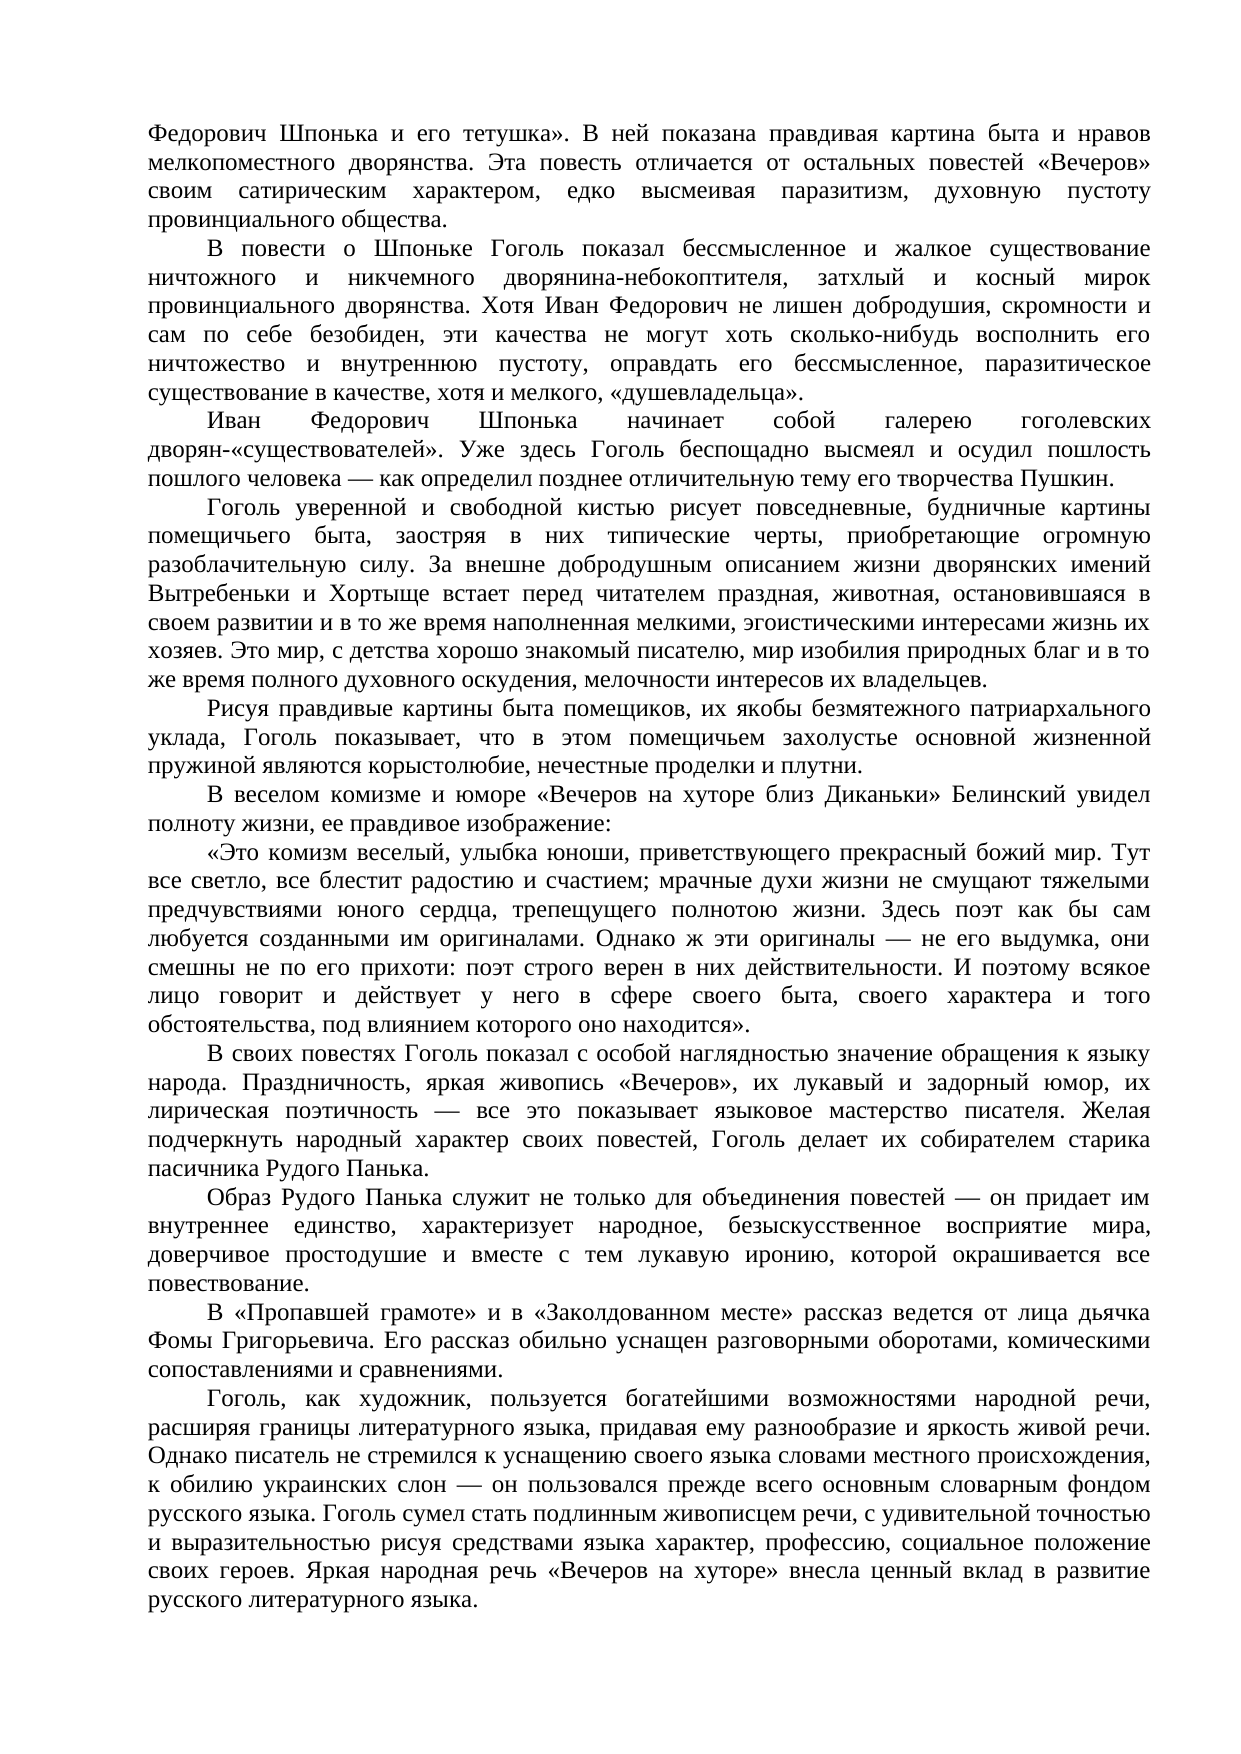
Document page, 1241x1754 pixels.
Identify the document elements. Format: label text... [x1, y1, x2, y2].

text В «Пропавшей грамоте» и в «Заколдованном месте» рассказ ведется от лица дьячка Фомы Григорьевича. Его рассказ обильно уснащен разговорными оборотами, комическими сопоставлениями и сравнениями. [148, 1297, 1152, 1383]
text Образ Рудого Панька служит не только для объединения повестей — он придает им внутреннее единство, характеризует народное, безыскусственное восприятие мира, доверчивое простодушие и вместе с тем лукавую иронию, которой окрашивается все повествование. [148, 1182, 1152, 1297]
text Гоголь уверенной и свободной кистью рисует повседневные, будничные картины помещичьего быта, заостряя в них типические черты, приобретающие огромную разоблачительную силу. За внешне добродушным описанием жизни дворянских имений Вытребеньки и Хортыще встает перед читателем праздная, животная, остановившаяся в своем развитии и в то же время наполненная мелкими, эгоистическими интересами жизнь их хозяев. Это мир, с детства хорошо знакомый писателю, мир изобилия природных благ и в то же время полного духовного оскудения, мелочности интересов их владельцев. [148, 492, 1152, 693]
text В повести о Шпоньке Гоголь показал бессмысленное и жалкое существование ничтожного и никчемного дворянина-небокоптителя, затхлый и косный мирок провинциального дворянства. Хотя Иван Федорович не лишен добродушия, скромности и сам по себе безобиден, эти качества не могут хоть сколько-нибудь восполнить его ничтожество и внутреннюю пустоту, оправдать его бессмысленное, паразитическое существование в качестве, хотя и мелкого, «душевладельца». [148, 233, 1152, 406]
text Иван Федорович Шпонька начинает собой галерею гоголевских дворян-«существователей». Уже здесь Гоголь беспощадно высмеял и осудил пошлость пошлого человека — как определил позднее отличительную тему его творчества Пушкин. [148, 406, 1152, 492]
text В своих повестях Гоголь показал с особой наглядностью значение обращения к языку народа. Праздничность, яркая живопись «Вечеров», их лукавый и задорный юмор, их лирическая поэтичность — все это показывает языковое мастерство писателя. Желая подчеркнуть народный характер своих повестей, Гоголь делает их собирателем старика пасичника Рудого Панька. [148, 1038, 1152, 1182]
text В веселом комизме и юморе «Вечеров на хуторе близ Диканьки» Белинский увидел полноту жизни, ее правдивое изображение: [148, 779, 1152, 837]
text Гоголь, как художник, пользуется богатейшими возможностями народной речи, расширяя границы литературного языка, придавая ему разнообразие и яркость живой речи. Однако писатель не стремился к уснащению своего языка словами местного происхождения, к обилию украинских слон — он пользовался прежде всего основным словарным фондом русского языка. Гоголь сумел стать подлинным живописцем речи, с удивительной точностью и выразительностью рисуя средствами языка характер, профессию, социальное положение своих героев. Яркая народная речь «Вечеров на хуторе» внесла ценный вклад в развитие русского литературного языка. [148, 1383, 1152, 1613]
text «Это комизм веселый, улыбка юноши, приветствующего прекрасный божий мир. Тут все светло, все блестит радостию и счастием; мрачные духи жизни не смущают тяжелыми предчувствиями юного сердца, трепещущего полнотою жизни. Здесь поэт как бы сам любуется созданными им оригиналами. Однако ж эти оригиналы — не его выдумка, они смешны не по его прихоти: поэт строго верен в них действительности. И поэтому всякое лицо говорит и действует у него в сфере своего быта, своего характера и того обстоятельства, под влиянием которого оно находится». [148, 837, 1152, 1038]
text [148, 118, 1152, 233]
text Рисуя правдивые картины быта помещиков, их якобы безмятежного патриархального уклада, Гоголь показывает, что в этом помещичьем захолустье основной жизненной пружиной являются корыстолюбие, нечестные проделки и плутни. [148, 693, 1152, 779]
